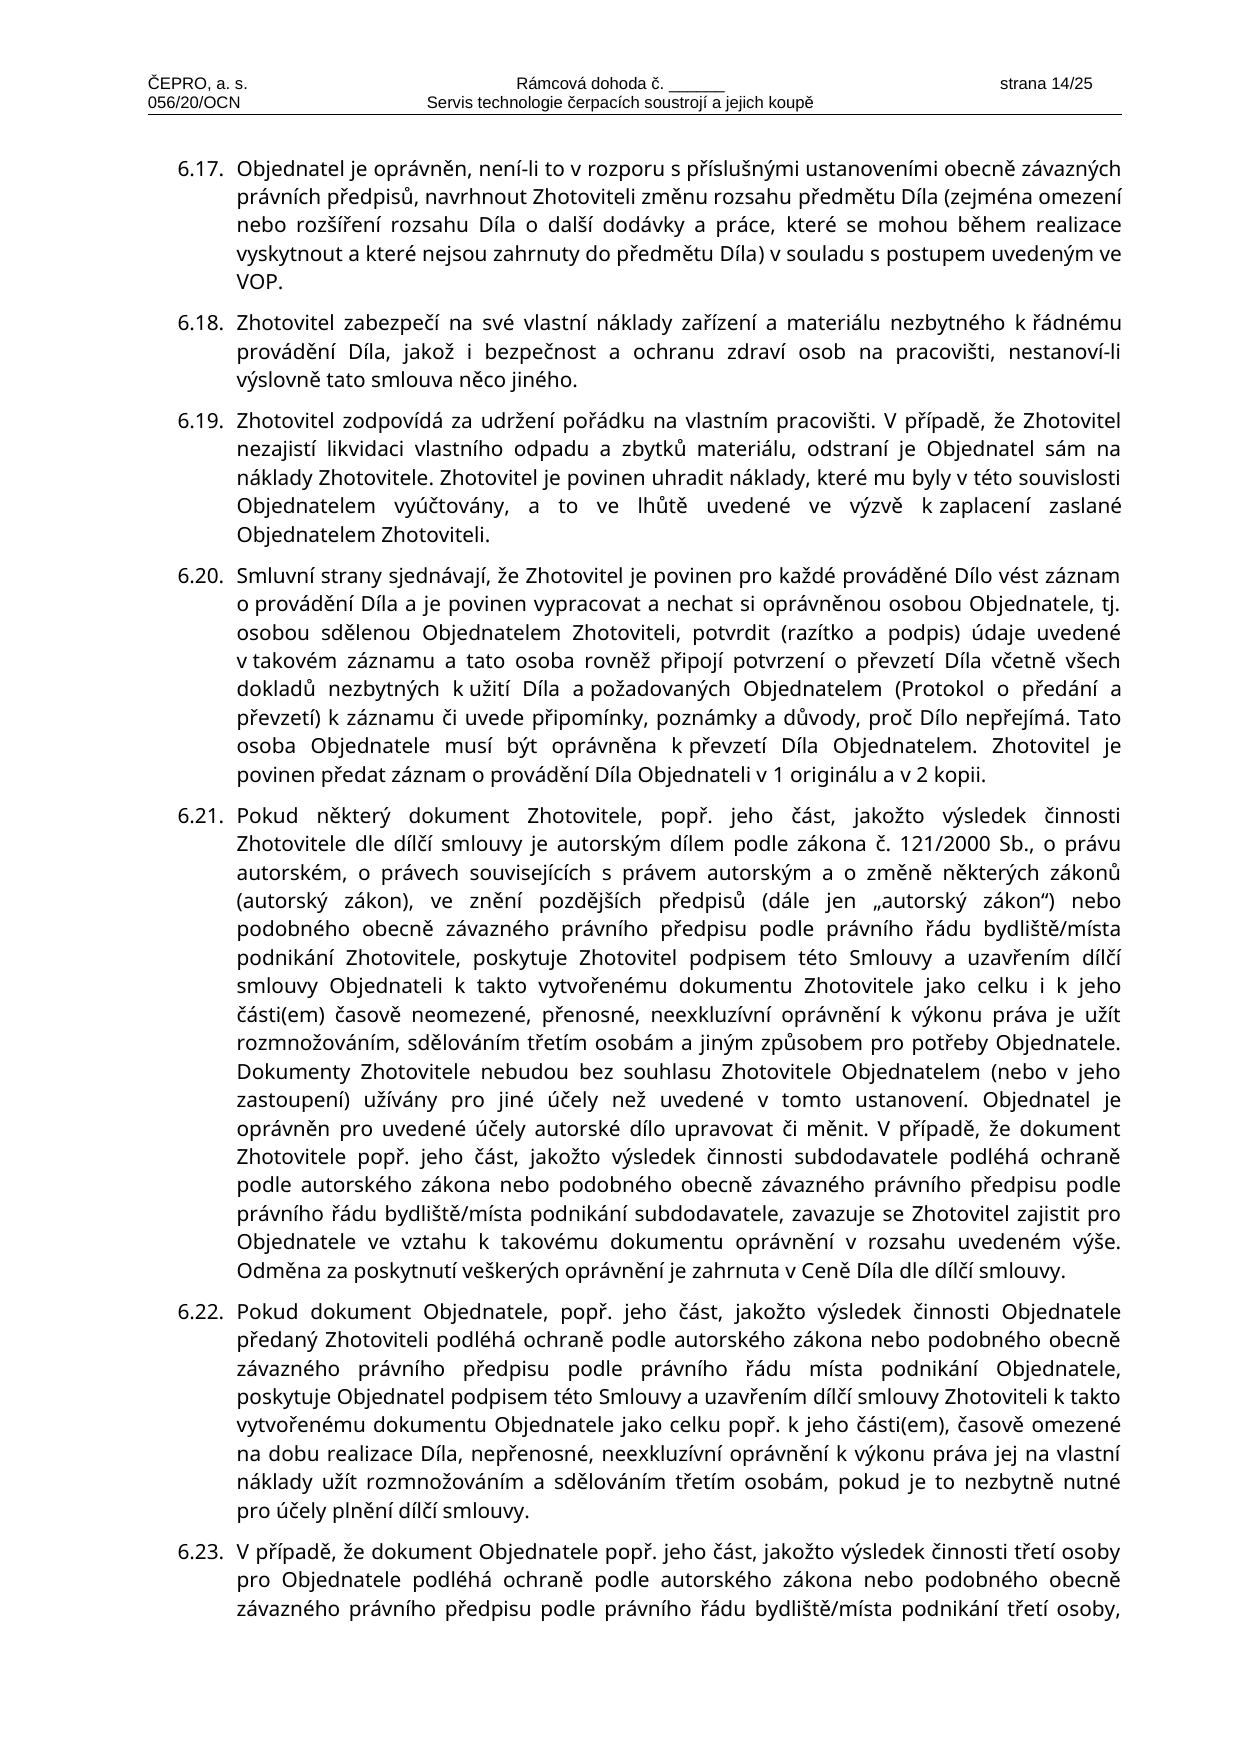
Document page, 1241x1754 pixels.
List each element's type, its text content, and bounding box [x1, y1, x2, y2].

text Zhotovitel zabezpečí na své vlastní náklady zařízení a materiálu nezbytného k řádnému provádění Díla, jakož i bezpečnost a ochranu zdraví osob na pracovišti, nestanoví-li výslovně tato smlouva něco jiného. [177, 308, 1122, 394]
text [177, 1537, 1122, 1622]
text Smluvní strany sjednávají, že Zhotovitel je povinen pro každé prováděné Dílo vést záznam o provádění Díla a je povinen vypracovat a nechat si oprávněnou osobou Objednatele, tj. osobou sdělenou Objednatelem Zhotoviteli, potvrdit (razítko a podpis) údaje uvedené v takovém záznamu a tato osoba rovněž připojí potvrzení o převzetí Díla včetně všech dokladů nezbytných k užití Díla a požadovaných Objednatelem (Protokol o předání a převzetí) k záznamu či uvede připomínky, poznámky a důvody, proč Dílo nepřejímá. Tato osoba Objednatele musí být oprávněna k převzetí Díla Objednatelem. Zhotovitel je povinen předat záznam o provádění Díla Objednateli v 1 originálu a v 2 kopii. [177, 561, 1122, 788]
text Zhotovitel zodpovídá za udržení pořádku na vlastním pracovišti. V případě, že Zhotovitel nezajistí likvidaci vlastního odpadu a zbytků materiálu, odstraní je Objednatel sám na náklady Zhotovitele. Zhotovitel je povinen uhradit náklady, které mu byly v této souvislosti Objednatelem vyúčtovány, a to ve lhůtě uvedené ve výzvě k zaplacení zaslané Objednatelem Zhotoviteli. [177, 406, 1122, 548]
text Pokud některý dokument Zhotovitele, popř. jeho část, jakožto výsledek činnosti Zhotovitele dle dílčí smlouvy je autorským dílem podle zákona č. 121/2000 Sb., o právu autorském, o právech souvisejících s právem autorským a o změně některých zákonů (autorský zákon), ve znění pozdějších předpisů (dále jen „autorský zákon“) nebo podobného obecně závazného právního předpisu podle právního řádu bydliště/místa podnikání Zhotovitele, poskytuje Zhotovitel podpisem této Smlouvy a uzavřením dílčí smlouvy Objednateli k takto vytvořenému dokumentu Zhotovitele jako celku i k jeho části(em) časově neomezené, přenosné, neexkluzívní oprávnění k výkonu práva je užít rozmnožováním, sdělováním třetím osobám a jiným způsobem pro potřeby Objednatele. Dokumenty Zhotovitele nebudou bez souhlasu Zhotovitele Objednatelem (nebo v jeho zastoupení) užívány pro jiné účely než uvedené v tomto ustanovení. Objednatel je oprávněn pro uvedené účely autorské dílo upravovat či měnit. V případě, že dokument Zhotovitele popř. jeho část, jakožto výsledek činnosti subdodavatele podléhá ochraně podle autorského zákona nebo podobného obecně závazného právního předpisu podle právního řádu bydliště/místa podnikání subdodavatele, zavazuje se Zhotovitel zajistit pro Objednatele ve vztahu k takovému dokumentu oprávnění v rozsahu uvedeném výše. Odměna za poskytnutí veškerých oprávnění je zahrnuta v Ceně Díla dle dílčí smlouvy. [177, 801, 1122, 1284]
text Objednatel je oprávněn, není-li to v rozporu s příslušnými ustanoveními obecně závazných právních předpisů, navrhnout Zhotoviteli změnu rozsahu předmětu Díla (zejména omezení nebo rozšíření rozsahu Díla o další dodávky a práce, které se mohou během realizace vyskytnout a které nejsou zahrnuty do předmětu Díla) v souladu s postupem uvedeným ve VOP. [177, 154, 1122, 296]
text Pokud dokument Objednatele, popř. jeho část, jakožto výsledek činnosti Objednatele předaný Zhotoviteli podléhá ochraně podle autorského zákona nebo podobného obecně závazného právního předpisu podle právního řádu místa podnikání Objednatele, poskytuje Objednatel podpisem této Smlouvy a uzavřením dílčí smlouvy Zhotoviteli k takto vytvořenému dokumentu Objednatele jako celku popř. k jeho části(em), časově omezené na dobu realizace Díla, nepřenosné, neexkluzívní oprávnění k výkonu práva jej na vlastní náklady užít rozmnožováním a sdělováním třetím osobám, pokud je to nezbytně nutné pro účely plnění dílčí smlouvy. [177, 1297, 1122, 1524]
